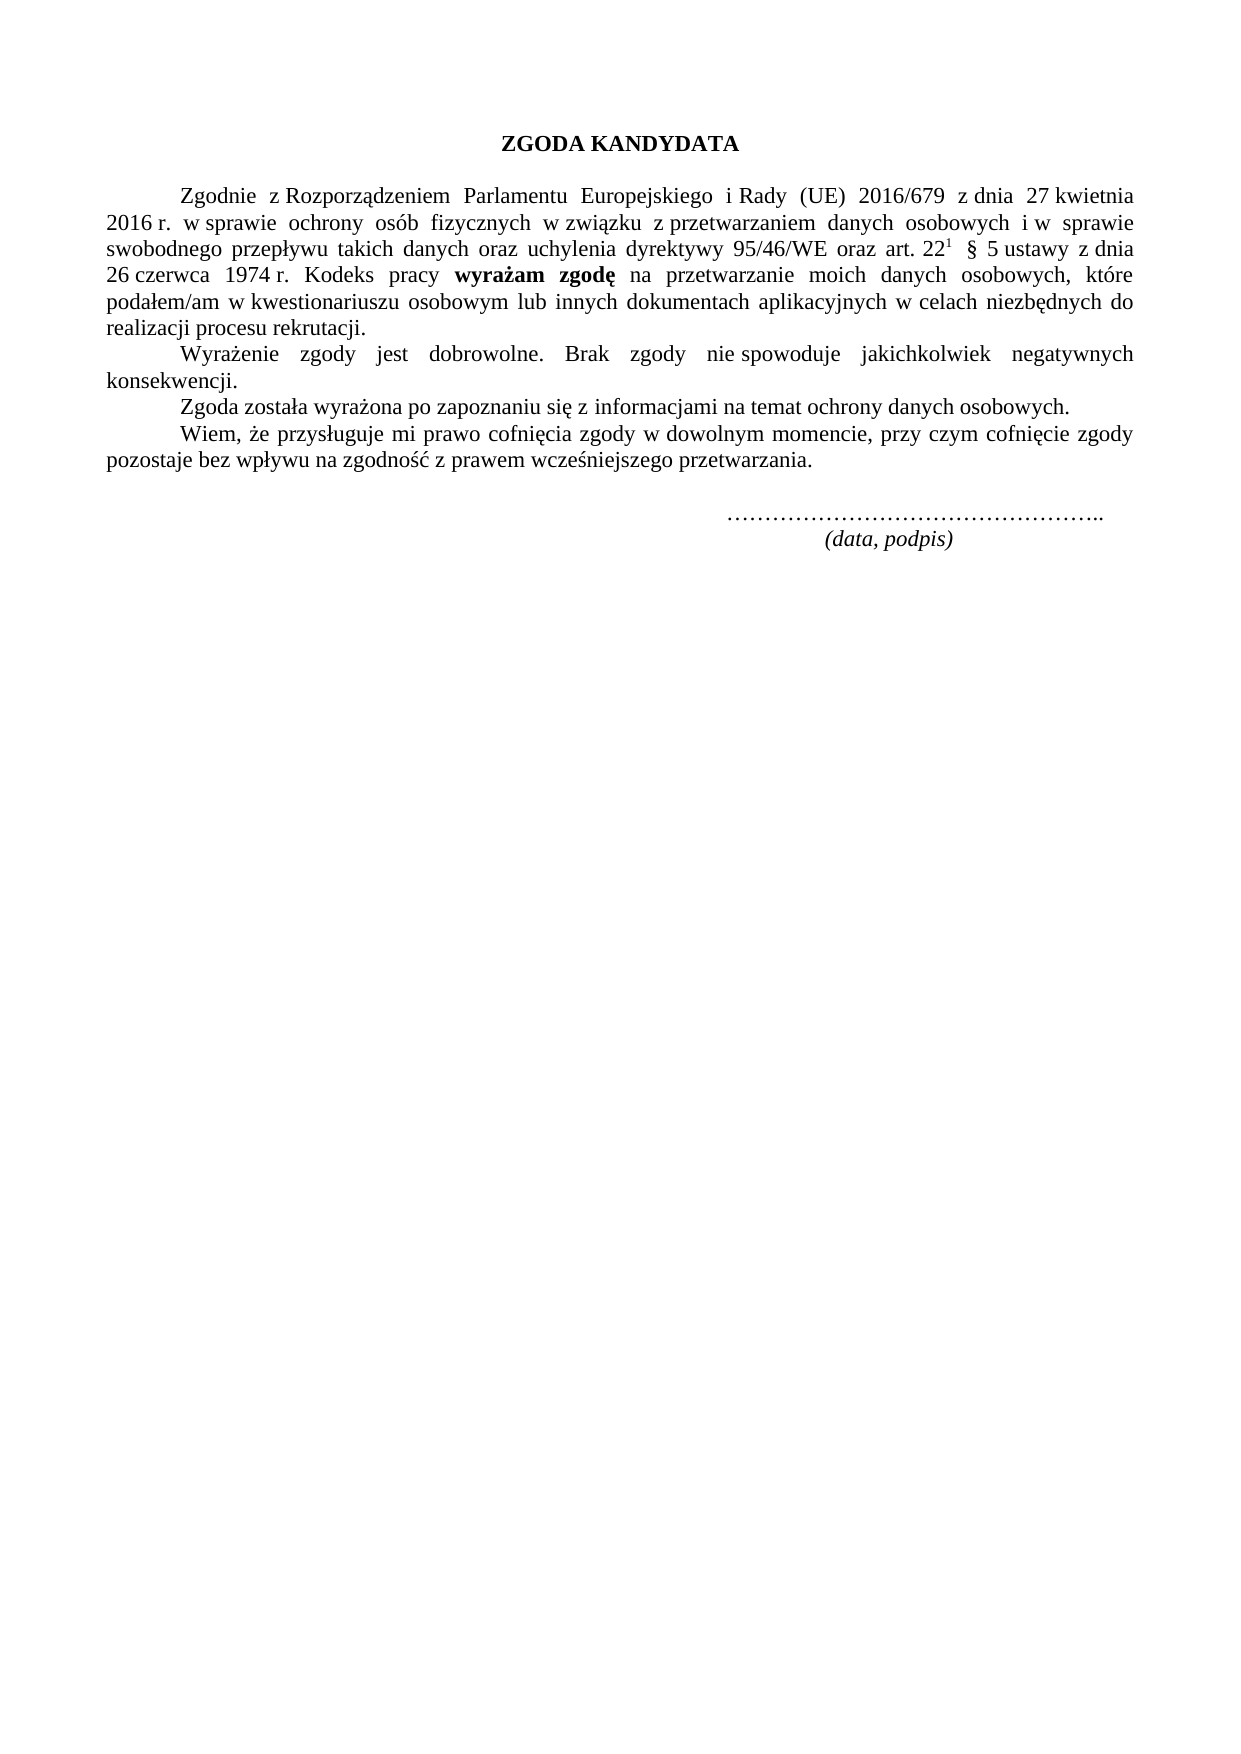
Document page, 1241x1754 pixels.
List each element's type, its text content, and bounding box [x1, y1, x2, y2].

text Zgodnie z Rozporządzeniem Parlamentu Europejskiego i Rady (UE) 2016/679 z dnia 27 kwietnia 2016 r. w sprawie ochrony osób fizycznych w związku z przetwarzaniem danych osobowych i w sprawie swobodnego przepływu takich danych oraz uchylenia dyrektywy 95/46/WE oraz art. 221 § 5 ustawy z dnia 26 czerwca 1974 r. Kodeks pracy wyrażam zgodę na przetwarzanie moich danych osobowych, które podałem/am w kwestionariuszu osobowym lub innych dokumentach aplikacyjnych w celach niezbędnych do realizacji procesu rekrutacji. [106, 182, 1134, 341]
text (data, podpis) [755, 525, 1134, 551]
text ………………………………………….. [726, 499, 1134, 525]
text Wiem, że przysługuje mi prawo cofnięcia zgody w dowolnym momencie, przy czym cofnięcie zgody pozostaje bez wpływu na zgodność z prawem wcześniejszego przetwarzania. [106, 419, 1134, 472]
text ZGODA KANDYDATA [106, 130, 1134, 156]
text Wyrażenie zgody jest dobrowolne. Brak zgody nie spowoduje jakichkolwiek negatywnych konsekwencji. [106, 341, 1134, 393]
text Zgoda została wyrażona po zapoznaniu się z informacjami na temat ochrony danych osobowych. [106, 393, 1134, 419]
